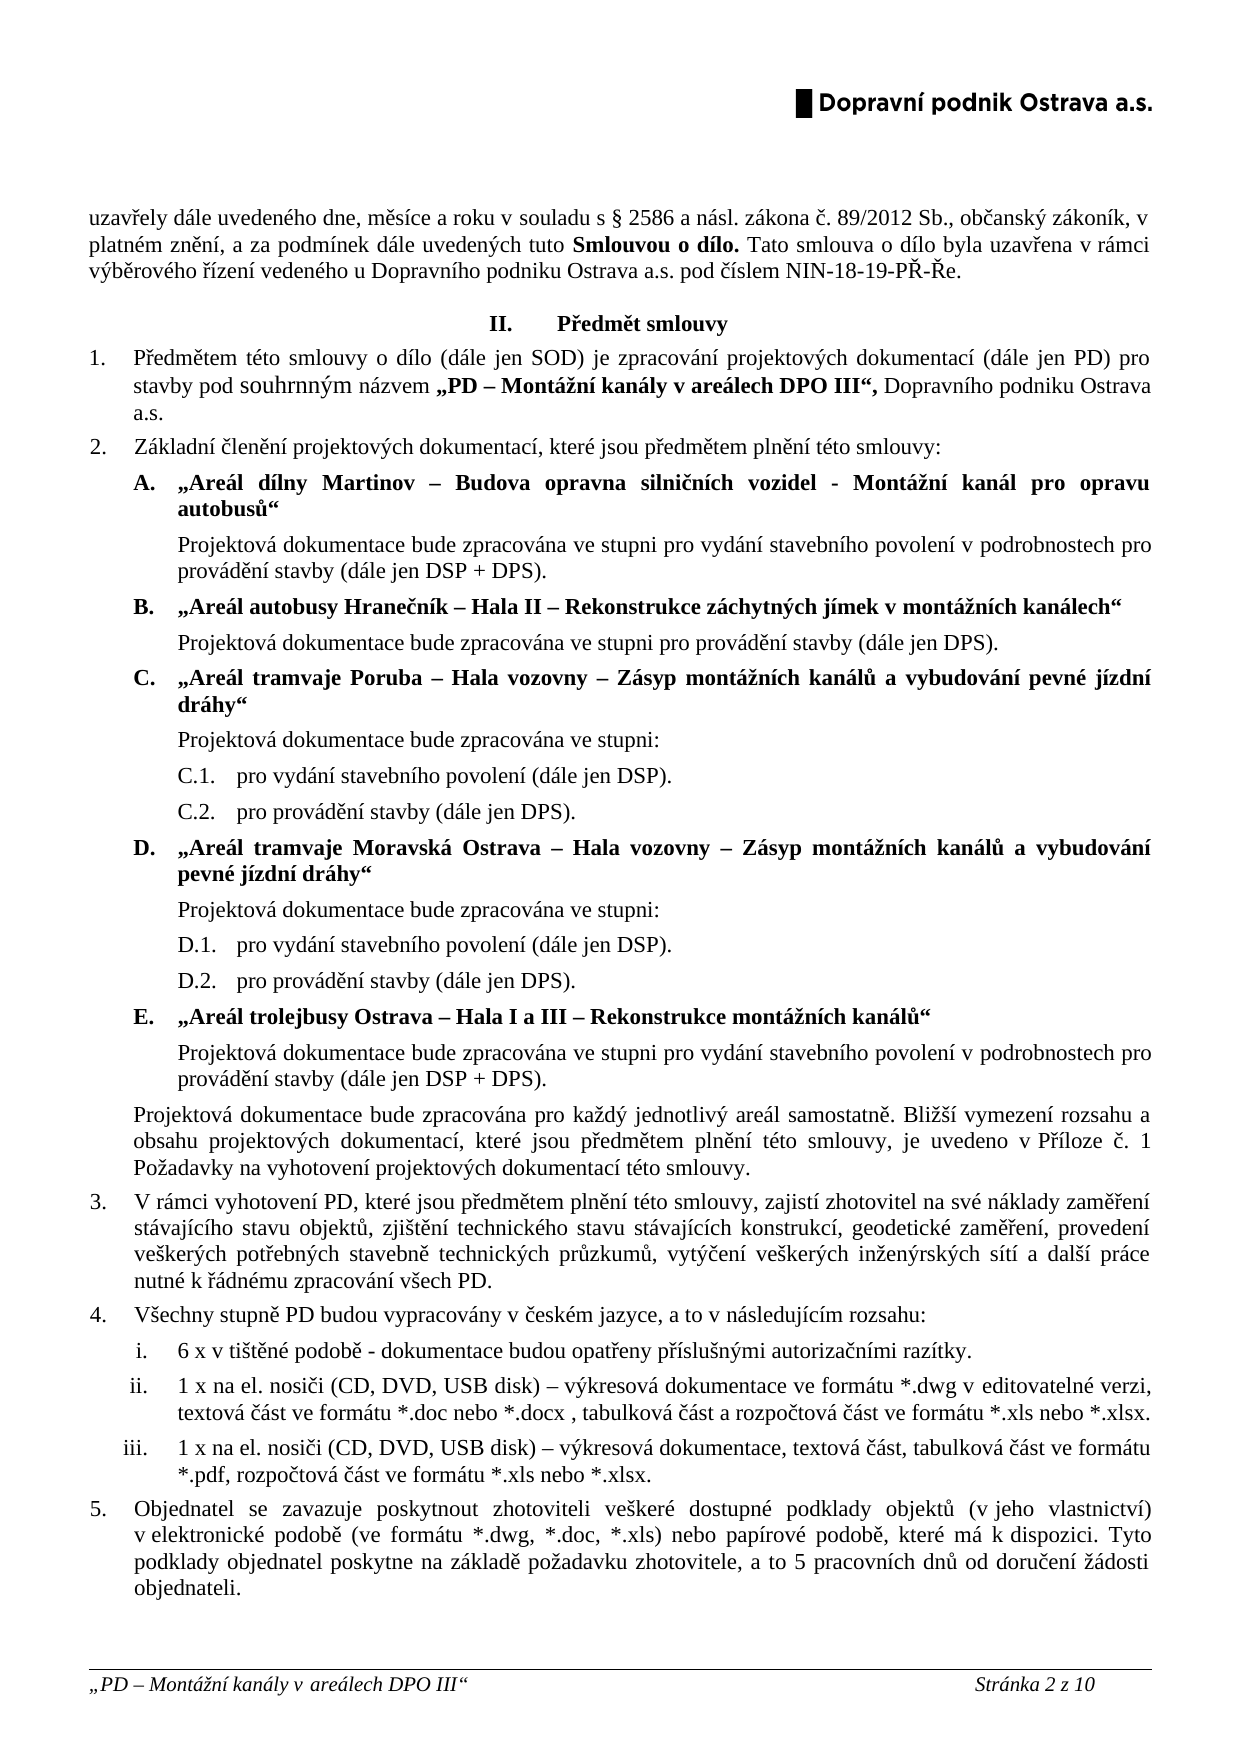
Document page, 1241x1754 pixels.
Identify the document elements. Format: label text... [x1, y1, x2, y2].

list „Areál autobusy Hranečník – Hala II – Rekonstrukce záchytných jímek v montážních kanálech“ [133, 593, 1152, 619]
text uzavřely dále uvedeného dne, měsíce a roku v souladu s § 2586 a násl. zákona č. 89/2012 Sb., občanský zákoník, v platném znění, a za podmínek dále uvedených tuto Smlouvou o dílo. Tato smlouva o dílo byla uzavřena v rámci výběrového řízení vedeného u Dopravního podniku Ostrava a.s. pod číslem NIN-18-19-PŘ-Ře. [89, 204, 1149, 283]
list „Areál tramvaje Poruba – Hala vozovny – Zásyp montážních kanálů a vybudování pevné jízdní dráhy“ [133, 664, 1152, 717]
text Projektová dokumentace bude zpracována ve stupni: [177, 896, 1152, 922]
list Objednatel se zavazuje poskytnout zhotoviteli veškeré dostupné podklady objektů (v jeho vlastnictví) v elektronické podobě (ve formátu *.dwg, *.doc, *.xls) nebo papírové podobě, které má k dispozici. Tyto podklady objednatel poskytne na základě požadavku zhotovitele, a to 5 pracovních dnů od doručení žádosti objednateli. [89, 1495, 1152, 1600]
list Předmětem této smlouvy o dílo (dále jen SOD) je zpracování projektových dokumentací (dále jen PD) pro stavby pod souhrnným názvem „PD – Montážní kanály v areálech DPO III“, Dopravního podniku Ostrava a.s. [89, 344, 1152, 425]
list Předmět smlouvy [89, 310, 1152, 336]
list pro provádění stavby (dále jen DPS). [177, 967, 1152, 994]
picture [795, 89, 1152, 118]
list 6 x v tištěné podobě - dokumentace budou opatřeny příslušnými autorizačními razítky. [148, 1337, 1152, 1363]
list 1 x na el. nosiči (CD, DVD, USB disk) – výkresová dokumentace, textová část, tabulková část ve formátu *.pdf, rozpočtová část ve formátu *.xls nebo *.xlsx. [148, 1434, 1152, 1487]
list V rámci vyhotovení PD, které jsou předmětem plnění této smlouvy, zajistí zhotovitel na své náklady zaměření stávajícího stavu objektů, zjištění technického stavu stávajících konstrukcí, geodetické zaměření, provedení veškerých potřebných stavebně technických průzkumů, vytýčení veškerých inženýrských sítí a další práce nutné k řádnému zpracování všech PD. [89, 1188, 1152, 1293]
list pro vydání stavebního povolení (dále jen DSP). [177, 762, 1152, 789]
text Projektová dokumentace bude zpracována ve stupni pro provádění stavby (dále jen DPS). [177, 629, 1152, 655]
text Projektová dokumentace bude zpracována ve stupni: [177, 727, 1152, 753]
list pro provádění stavby (dále jen DPS). [177, 798, 1152, 824]
list „Areál dílny Martinov – Budova opravna silničních vozidel - Montážní kanál pro opravu autobusů“ [133, 469, 1152, 522]
list 1 x na el. nosiči (CD, DVD, USB disk) – výkresová dokumentace ve formátu *.dwg v editovatelné verzi, textová část ve formátu *.doc nebo *.docx , tabulková část a rozpočtová část ve formátu *.xls nebo *.xlsx. [148, 1372, 1152, 1425]
list „Areál trolejbusy Ostrava – Hala I a III – Rekonstrukce montážních kanálů“ [133, 1003, 1152, 1029]
list Základní členění projektových dokumentací, které jsou předmětem plnění této smlouvy: [89, 433, 1152, 459]
text Projektová dokumentace bude zpracována ve stupni pro vydání stavebního povolení v podrobnostech pro provádění stavby (dále jen DSP + DPS). [177, 1039, 1152, 1091]
list Všechny stupně PD budou vypracovány v českém jazyce, a to v následujícím rozsahu: [89, 1301, 1152, 1327]
list „Areál tramvaje Moravská Ostrava – Hala vozovny – Zásyp montážních kanálů a vybudování pevné jízdní dráhy“ [133, 834, 1152, 886]
text Projektová dokumentace bude zpracována ve stupni pro vydání stavebního povolení v podrobnostech pro provádění stavby (dále jen DSP + DPS). [177, 531, 1152, 584]
list pro vydání stavebního povolení (dále jen DSP). [177, 932, 1152, 958]
text Projektová dokumentace bude zpracována pro každý jednotlivý areál samostatně. Bližší vymezení rozsahu a obsahu projektových dokumentací, které jsou předmětem plnění této smlouvy, je uvedeno v Příloze č. 1 Požadavky na vyhotovení projektových dokumentací této smlouvy. [133, 1101, 1152, 1180]
